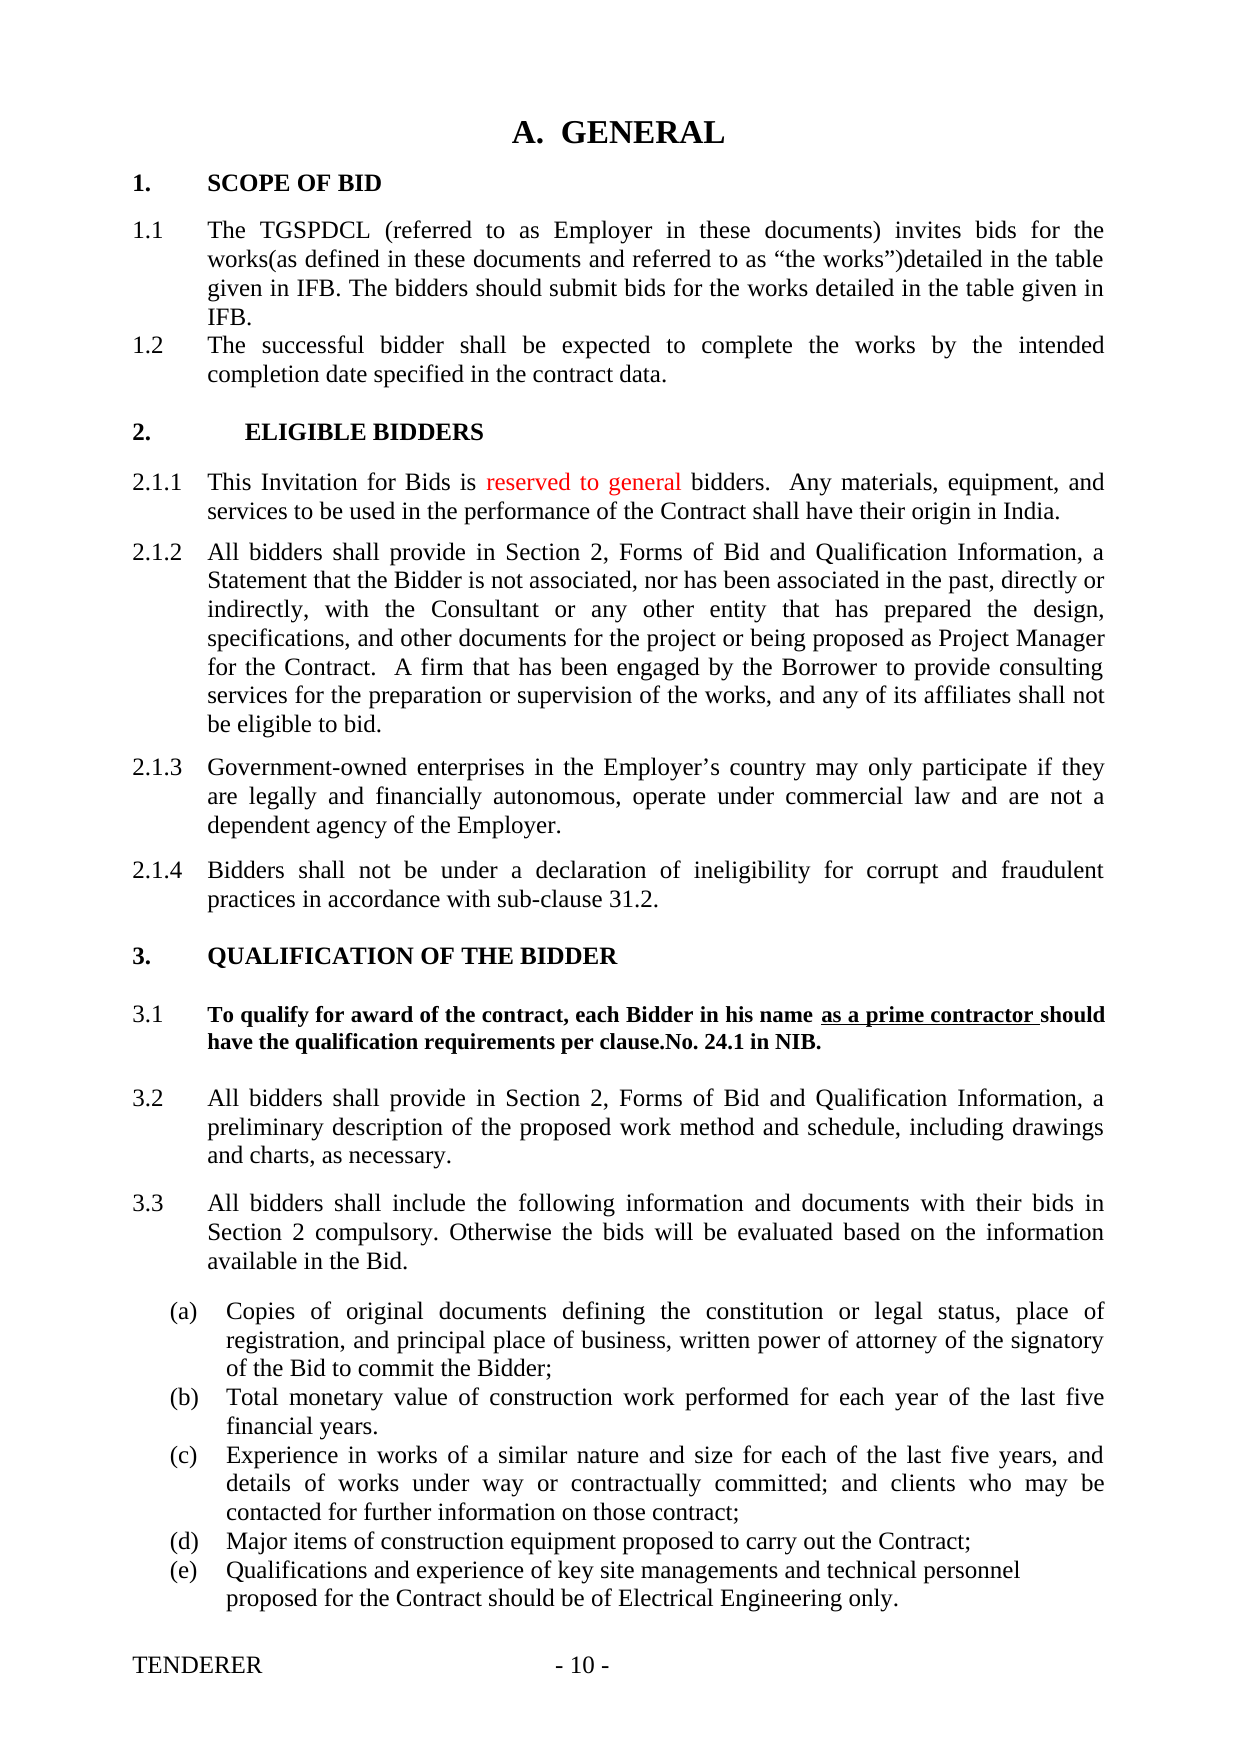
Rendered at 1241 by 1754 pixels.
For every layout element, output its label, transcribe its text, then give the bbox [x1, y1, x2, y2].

list All bidders shall provide in Section 2, Forms of Bid and Qualification Information, a preliminary description of the proposed work method and schedule, including drawings and charts, as necessary. [132, 1083, 1105, 1169]
list SCOPE OF BID [132, 168, 1105, 196]
list Copies of original documents defining the constitution or legal status, place of registration, and principal place of business, written power of attorney of the signatory of the Bid to commit the Bidder; [169, 1296, 1105, 1382]
subtitle A. GENERAL [132, 112, 1105, 151]
list Qualifications and experience of key site managements and technical personnel proposed for the Contract should be of Electrical Engineering only. [169, 1555, 1105, 1612]
list This Invitation for Bids is reserved to general bidders. Any materials, equipment, and services to be used in the performance of the Contract shall have their origin in . [132, 467, 1105, 524]
text 1.1 The TGSPDCL (referred to as Employer in these documents) invites bids for the works(as defined in these documents and referred to as “the works”)detailed in the table given in IFB. The bidders should submit bids for the works detailed in the table given in IFB. [132, 216, 1105, 331]
list QUALIFICATION OF THE BIDDER [132, 941, 1105, 970]
list Experience in works of a similar nature and size for each of the last five years, and details of works under way or contractually committed; and clients who may be contacted for further information on those contract; [169, 1440, 1105, 1526]
list Government-owned enterprises in the Employer’s country may only participate if they are legally and financially autonomous, operate under commercial law and are not a dependent agency of the Employer. [132, 752, 1105, 838]
list ELIGIBLE BIDDERS [132, 417, 1105, 446]
list All bidders shall provide in Section 2, Forms of Bid and Qualification Information, a Statement that the Bidder is not associated, nor has been associated in the past, directly or indirectly, with the Consultant or any other entity that has prepared the design, specifications, and other documents for the project or being proposed as Project Manager for the Contract. A firm that has been engaged by the Borrower to provide consulting services for the preparation or supervision of the works, and any of its affiliates shall not be eligible to bid. [132, 537, 1105, 738]
list Major items of construction equipment proposed to carry out the Contract; [169, 1526, 1105, 1555]
list To qualify for award of the contract, each Bidder in his name as a prime contractor should have the qualification requirements per clause.No. 24.1 in NIB. [132, 999, 1105, 1054]
text 1.2 The successful bidder shall be expected to complete the works by the intended completion date specified in the contract data. [132, 331, 1105, 388]
list Total monetary value of construction work performed for each year of the last five financial years. [169, 1382, 1105, 1440]
list All bidders shall include the following information and documents with their bids in Section 2 compulsory. Otherwise the bids will be evaluated based on the information available in the Bid. [132, 1188, 1105, 1274]
list Bidders shall not be under a declaration of ineligibility for corrupt and fraudulent practices in accordance with sub-clause 31.2. [132, 855, 1105, 913]
